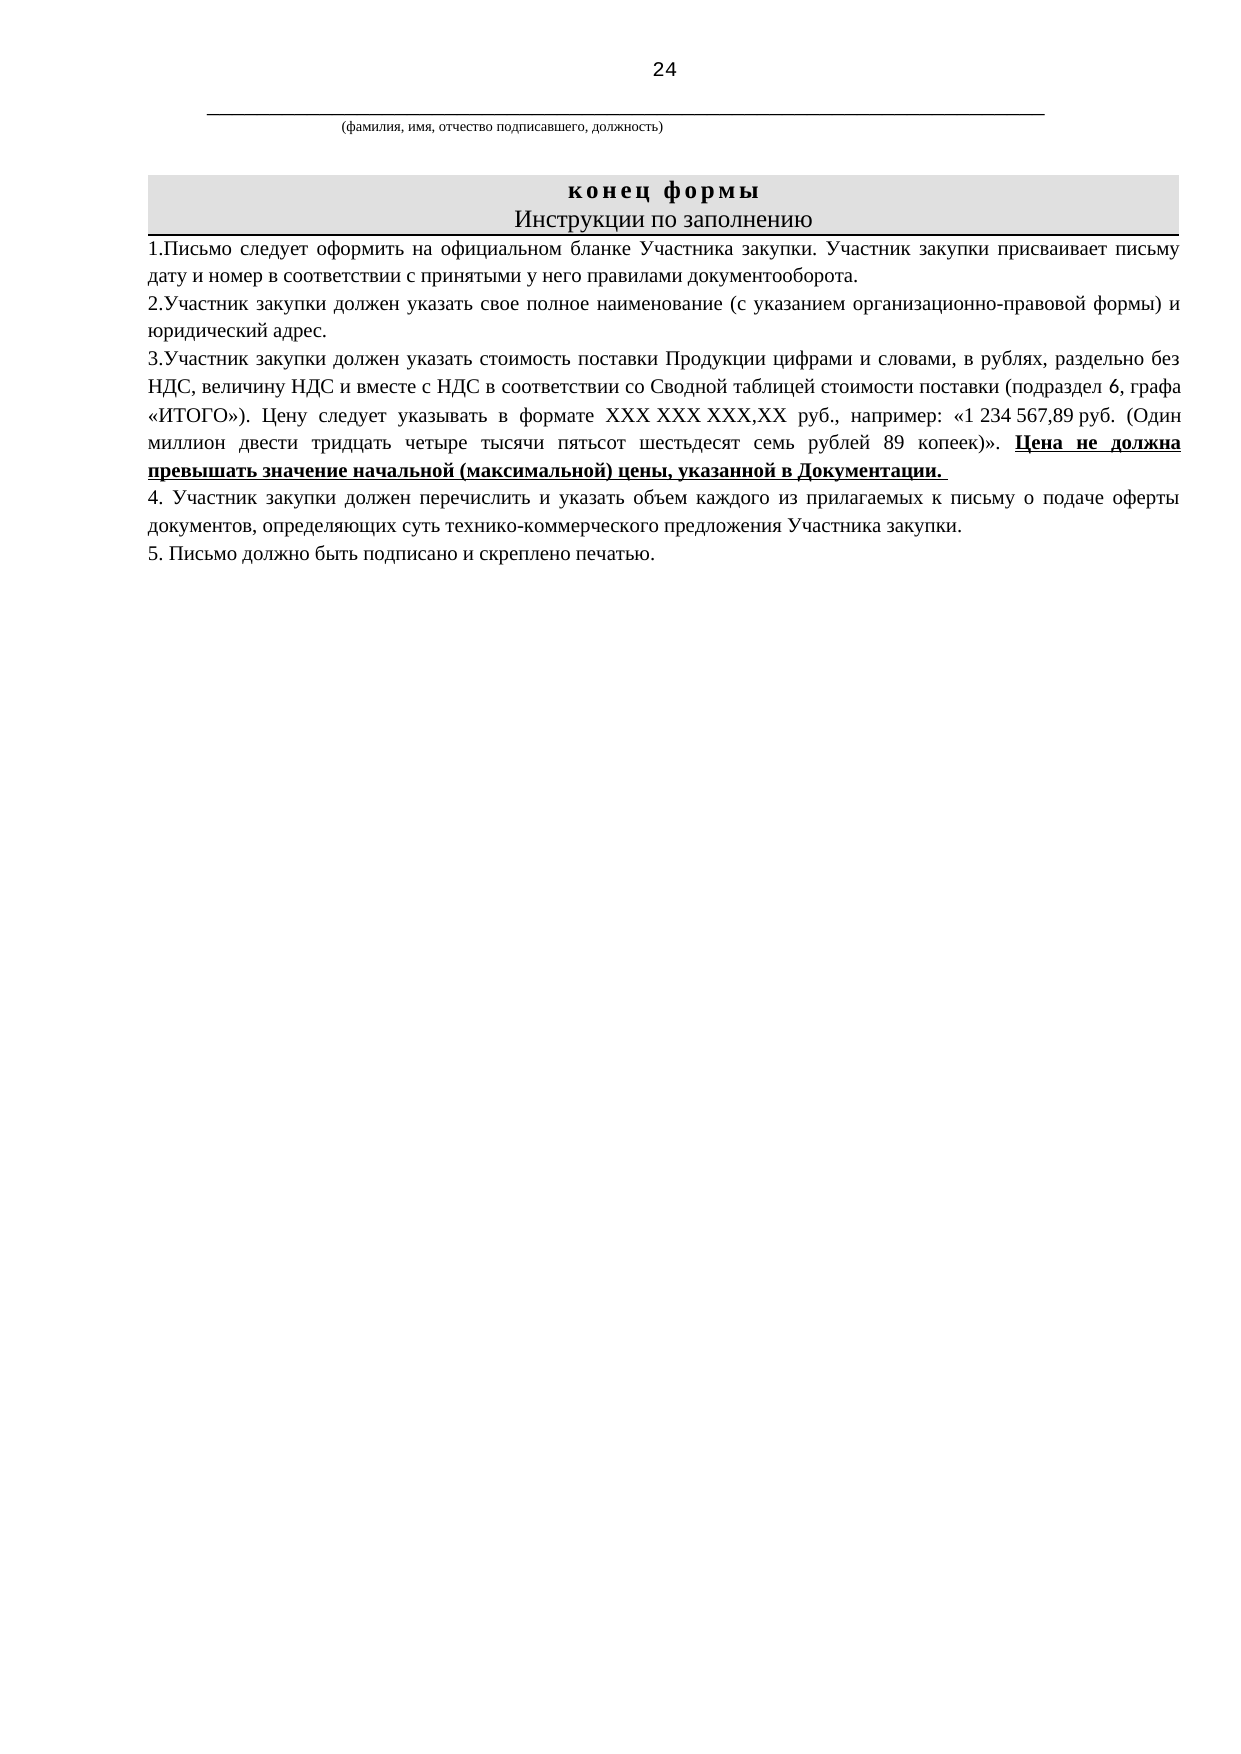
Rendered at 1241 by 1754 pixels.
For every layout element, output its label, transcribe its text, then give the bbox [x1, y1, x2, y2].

text конец формы [148, 175, 1179, 204]
text 5. Письмо должно быть подписано и скреплено печатью. [148, 541, 1181, 564]
text 4. Участник закупки должен перечислить и указать объем каждого из прилагаемых к письму о подаче оферты документов, определяющих суть технико-коммерческого предложения Участника закупки. [148, 485, 1181, 537]
text 3.Участник закупки должен указать стоимость поставки Продукции цифрами и словами, в рублях, раздельно без НДС, величину НДС и вместе с НДС в соответствии со Сводной таблицей стоимости поставки (подраздел 5, графа «ИТОГО»). Цену следует указывать в формате ХХХ ХХХ ХХХ,ХХ руб., например: «1 234 567,89 руб. (Один миллион двести тридцать четыре тысячи пятьсот шестьдесят семь рублей 89 копеек)». Цена не должна превышать значение начальной (максимальной) цены, указанной в Документации. [148, 346, 1181, 482]
text Инструкции по заполнению [148, 204, 1179, 234]
text ___________________________________________________________________ [148, 89, 1181, 117]
text 1.Письмо следует оформить на официальном бланке Участника закупки. Участник закупки присваивает письму дату и номер в соответствии с принятыми у него правилами документооборота. [148, 236, 1181, 287]
text 2.Участник закупки должен указать свое полное наименование (с указанием организационно-правовой формы) и юридический адрес. [148, 291, 1181, 342]
text (фамилия, имя, отчество подписавшего, должность) [148, 117, 797, 146]
